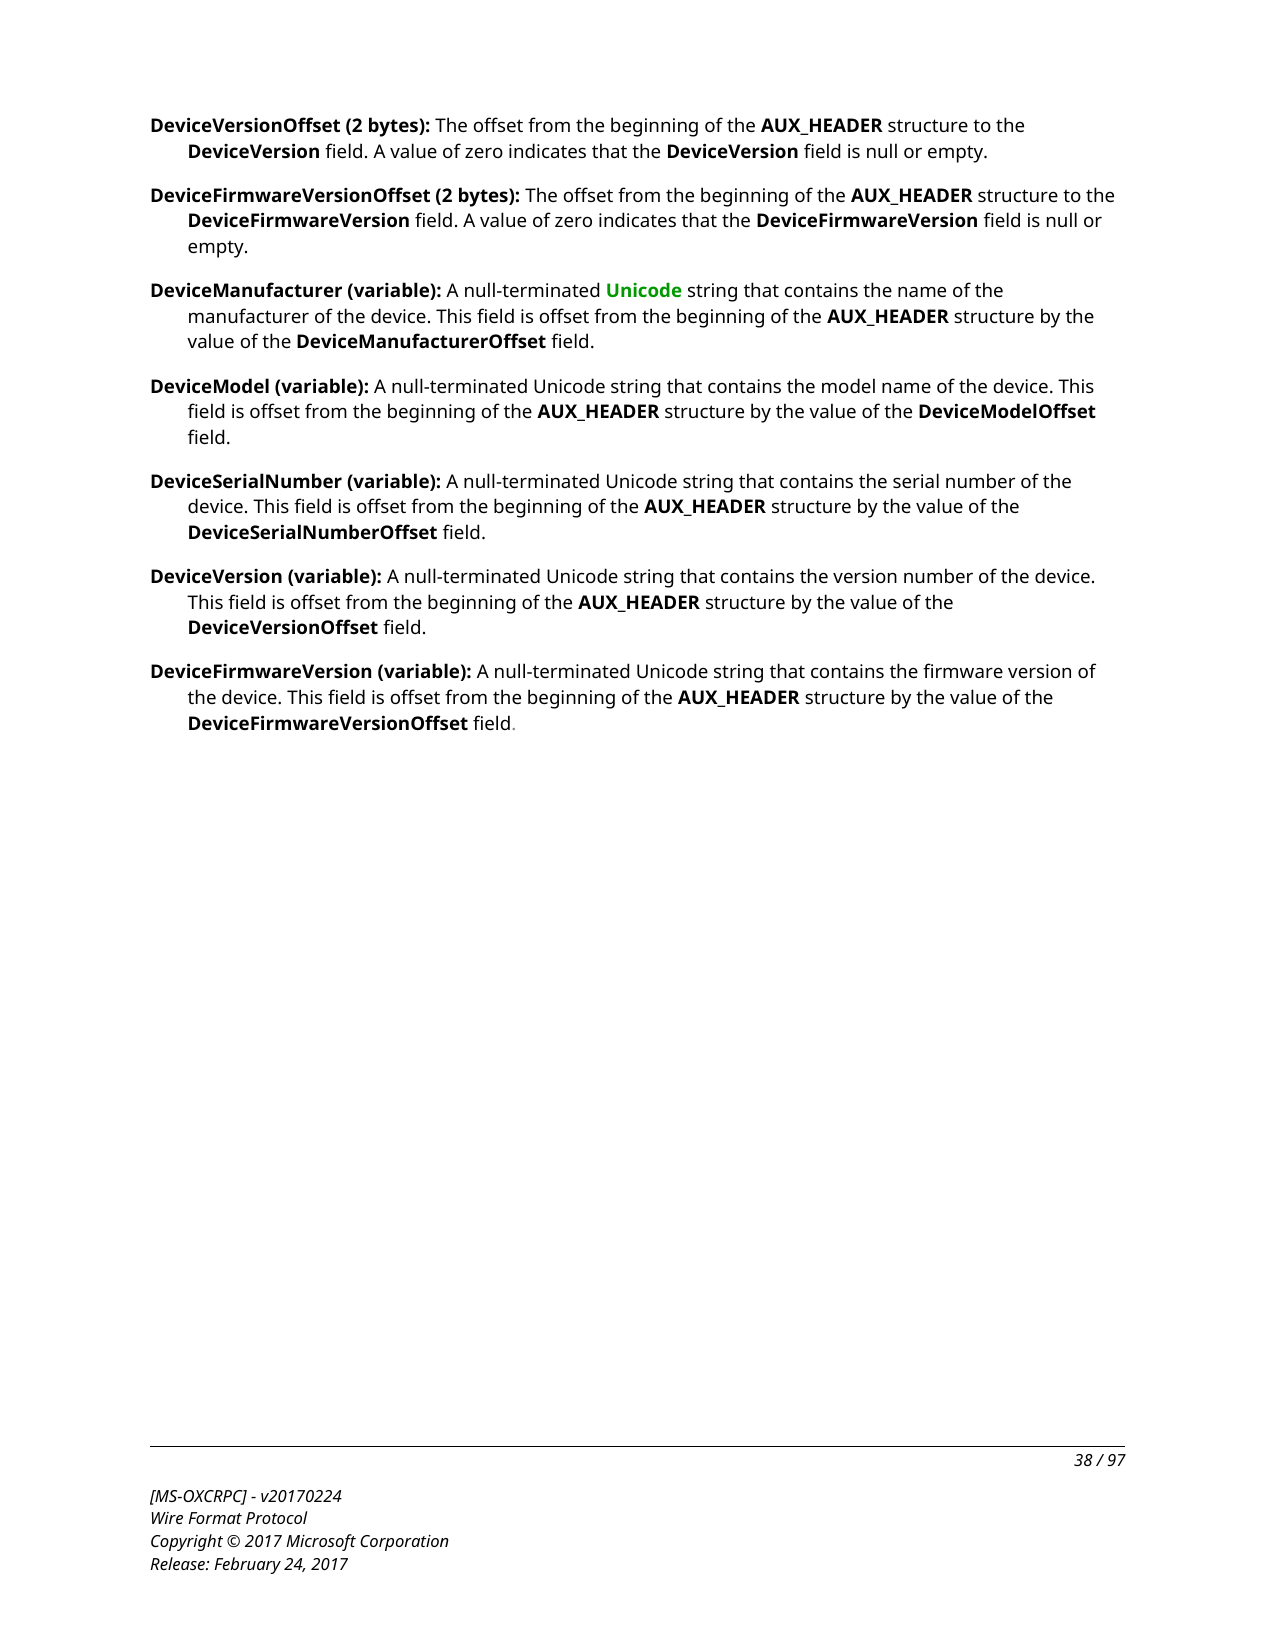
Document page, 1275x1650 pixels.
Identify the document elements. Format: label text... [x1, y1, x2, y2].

text DeviceManufacturer (variable): A null-terminated Unicode string that contains the name of the manufacturer of the device. This field is offset from the beginning of the AUX_HEADER structure by the value of the DeviceManufacturerOffset field. [150, 278, 1125, 354]
text DeviceSerialNumber (variable): A null-terminated Unicode string that contains the serial number of the device. This field is offset from the beginning of the AUX_HEADER structure by the value of the DeviceSerialNumberOffset field. [150, 468, 1125, 545]
text DeviceVersion (variable): A null-terminated Unicode string that contains the version number of the device. This field is offset from the beginning of the AUX_HEADER structure by the value of the DeviceVersionOffset field. [150, 563, 1125, 640]
text DeviceVersionOffset (2 bytes): The offset from the beginning of the AUX_HEADER structure to the DeviceVersion field. A value of zero indicates that the DeviceVersion field is null or empty. [150, 112, 1125, 163]
text DeviceFirmwareVersion (variable): A null-terminated Unicode string that contains the firmware version of the device. This field is offset from the beginning of the AUX_HEADER structure by the value of the DeviceFirmwareVersionOffset field. [150, 659, 1125, 735]
text DeviceModel (variable): A null-terminated Unicode string that contains the model name of the device. This field is offset from the beginning of the AUX_HEADER structure by the value of the DeviceModelOffset field. [150, 373, 1125, 449]
text DeviceFirmwareVersionOffset (2 bytes): The offset from the beginning of the AUX_HEADER structure to the DeviceFirmwareVersion field. A value of zero indicates that the DeviceFirmwareVersion field is null or empty. [150, 182, 1125, 259]
